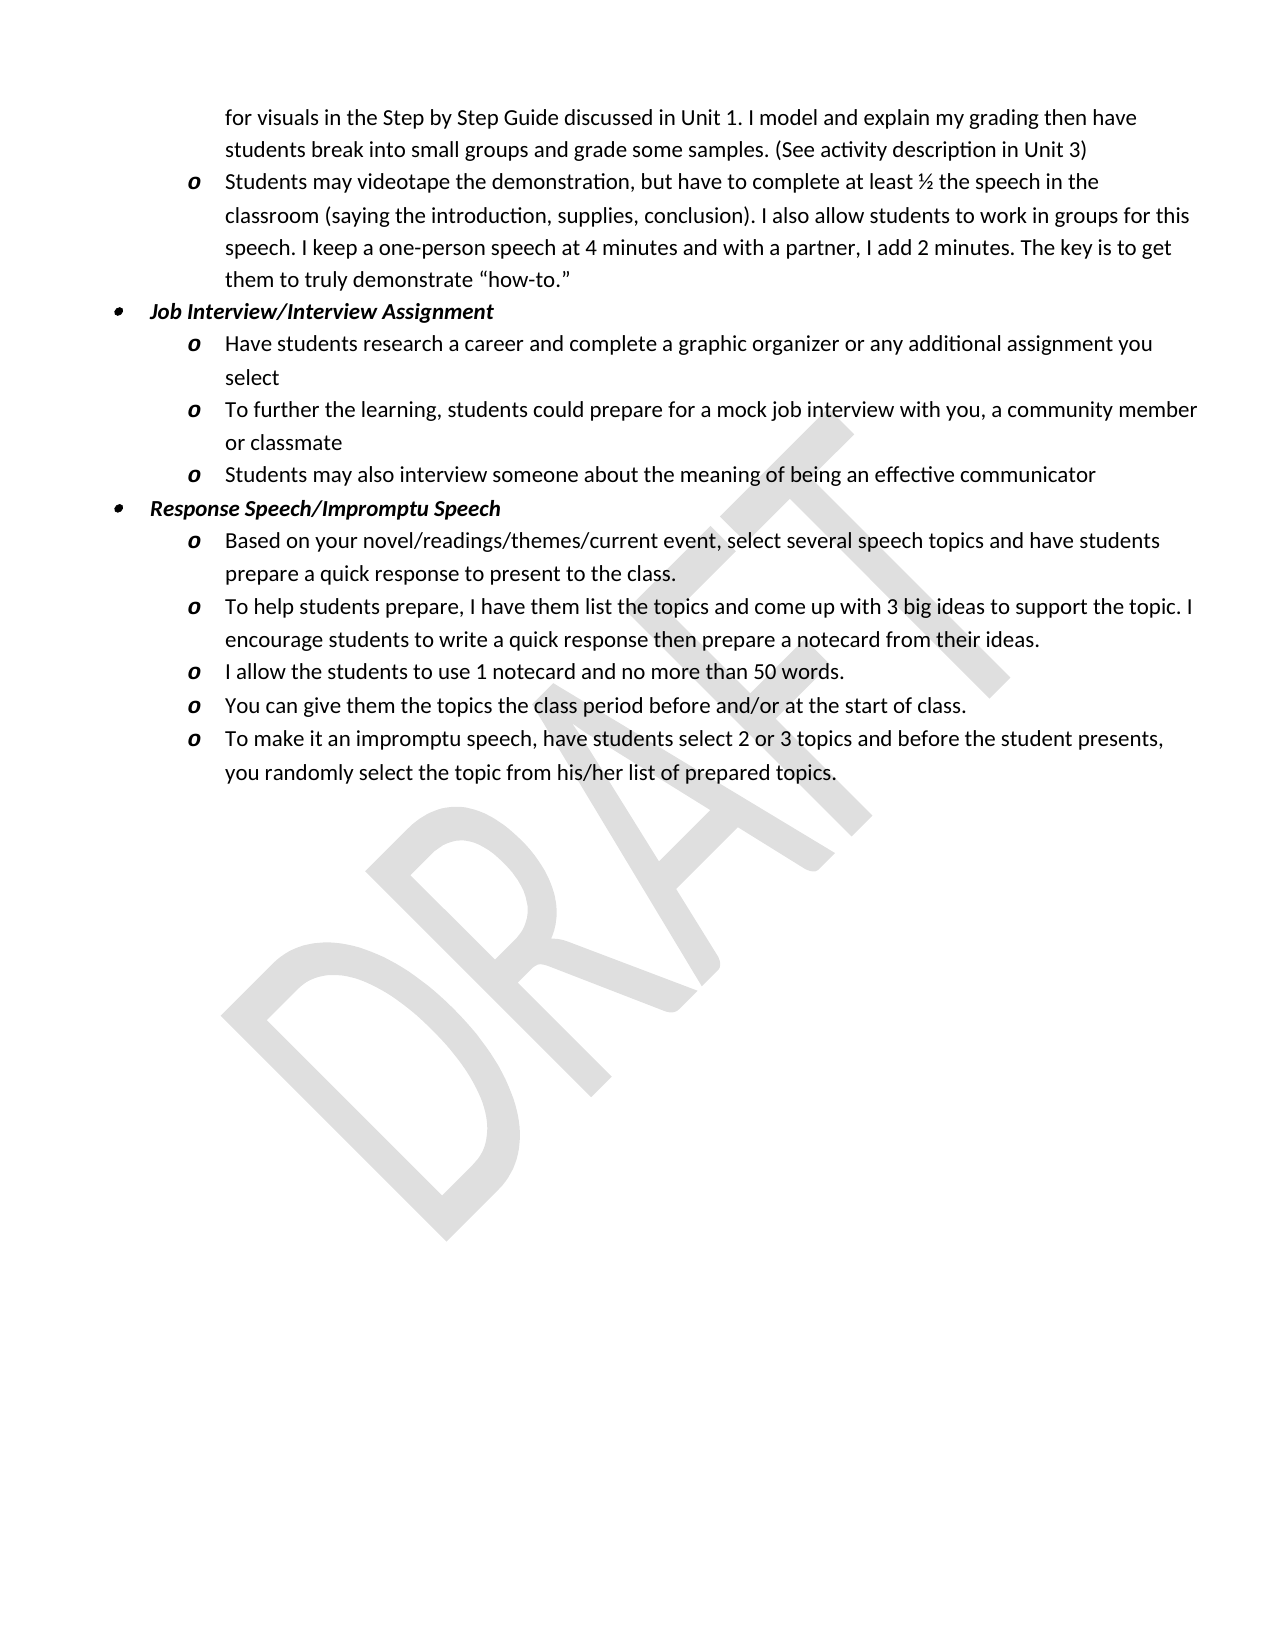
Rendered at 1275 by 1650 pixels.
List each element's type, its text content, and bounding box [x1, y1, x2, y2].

list Students may videotape the demonstration, but have to complete at least ½ the speech in the classroom (saying the introduction, supplies, conclusion). I also allow students to work in groups for this speech. I keep a one-person speech at 4 minutes and with a partner, I add 2 minutes. The key is to get them to truly demonstrate “how-to.” [187, 167, 1200, 293]
list Response Speech/Impromptu Speech [112, 494, 1200, 522]
list To make it an impromptu speech, have students select 2 or 3 topics and before the student presents, you randomly select the topic from his/her list of prepared topics. [187, 724, 1200, 786]
list Based on your novel/readings/themes/current event, select several speech topics and have students prepare a quick response to present to the class. [187, 526, 1200, 588]
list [187, 103, 1200, 163]
list You can give them the topics the class period before and/or at the start of class. [187, 691, 1200, 720]
list I allow the students to use 1 notecard and no more than 50 words. [187, 657, 1200, 686]
list Students may also interview someone about the meaning of being an effective communicator [187, 461, 1200, 490]
list To help students prepare, I have them list the topics and come up with 3 big ideas to support the topic. I encourage students to write a quick response then prepare a notecard from their ideas. [187, 592, 1200, 653]
list Job Interview/Interview Assignment [112, 297, 1200, 325]
list Have students research a career and complete a graphic organizer or any additional assignment you select [187, 329, 1200, 391]
list To further the learning, students could prepare for a mock job interview with you, a community member or classmate [187, 395, 1200, 456]
